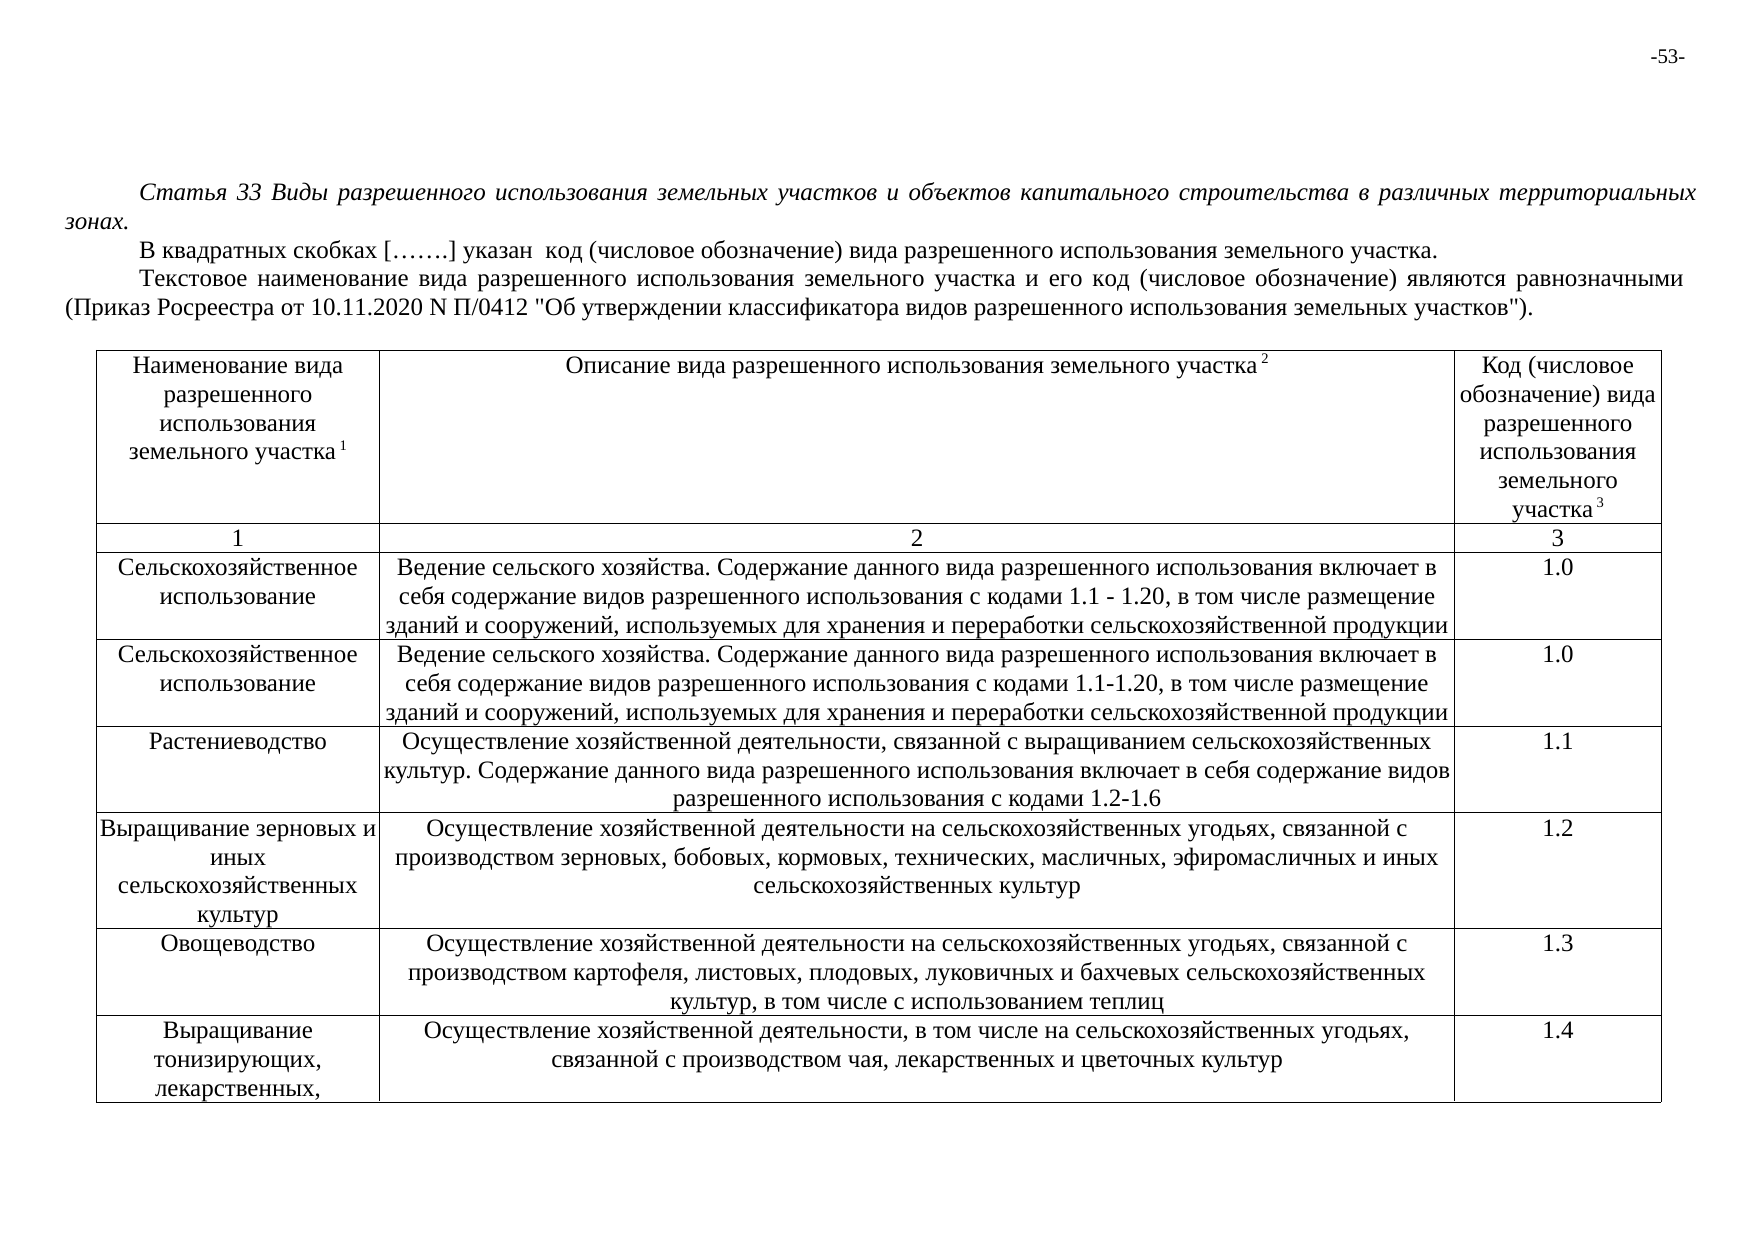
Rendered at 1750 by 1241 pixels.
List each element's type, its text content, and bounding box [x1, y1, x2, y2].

table_cell 1.2 [1455, 813, 1661, 928]
table_cell Сельскохозяйственное использование [97, 640, 379, 726]
table_cell Ведение сельского хозяйства. Содержание данного вида разрешенного использования включает в себя содержание видов разрешенного использования с кодами 1.1 - 1.20, в том числе размещение зданий и сооружений, используемых для хранения и переработки сельскохозяйственной продукции [380, 553, 1454, 639]
table_cell 1.4 [1455, 1016, 1661, 1101]
table_cell Осуществление хозяйственной деятельности на сельскохозяйственных угодьях, связанной с производством картофеля, листовых, плодовых, луковичных и бахчевых сельскохозяйственных культур, в том числе с использованием теплиц [380, 929, 1454, 1014]
table_cell 3 [1455, 524, 1661, 552]
table_header Описание вида разрешенного использования земельного участка 2 [380, 351, 1454, 523]
table_cell Сельскохозяйственное использование [97, 553, 379, 639]
table_header Наименование вида разрешенного использования земельного участка 1 [97, 351, 379, 523]
table_cell Выращивание тонизирующих, лекарственных, цветочных культур [97, 1016, 379, 1101]
table_cell 1.1 [1455, 727, 1661, 812]
text Статья 33 Виды разрешенного использования земельных участков и объектов капитального строительства в различных территориальных зонах. [65, 177, 1701, 235]
table_cell Осуществление хозяйственной деятельности, связанной с выращиванием сельскохозяйственных культур. Содержание данного вида разрешенного использования включает в себя содержание видов разрешенного использования с кодами 1.2-1.6 [380, 727, 1454, 812]
table_cell 1.3 [1455, 929, 1661, 1014]
table_cell Растениеводство [97, 727, 379, 812]
table_cell 1.0 [1455, 553, 1661, 639]
text В квадратных скобках […….] указан код (числовое обозначение) вида разрешенного использования земельного участка. [65, 235, 1685, 263]
table_header Код (числовое обозначение) вида разрешенного использования земельного участка 3 [1455, 351, 1661, 523]
table_cell Овощеводство [97, 929, 379, 1014]
table_cell 1 [97, 524, 379, 552]
table_cell Выращивание зерновых и иных сельскохозяйственных культур [97, 813, 379, 928]
table_cell Осуществление хозяйственной деятельности на сельскохозяйственных угодьях, связанной с производством зерновых, бобовых, кормовых, технических, масличных, эфиромасличных и иных сельскохозяйственных культур [380, 813, 1454, 928]
table_cell Ведение сельского хозяйства. Содержание данного вида разрешенного использования включает в себя содержание видов разрешенного использования с кодами 1.1-1.20, в том числе размещение зданий и сооружений, используемых для хранения и переработки сельскохозяйственной продукции [380, 640, 1454, 726]
text Текстовое наименование вида разрешенного использования земельного участка и его код (числовое обозначение) являются равнозначными (Приказ Росреестра от 10.11.2020 N П/0412 "Об утверждении классификатора видов разрешенного использования земельных участков"). [65, 263, 1685, 321]
table_cell 2 [380, 524, 1454, 552]
table_cell 1.0 [1455, 640, 1661, 726]
